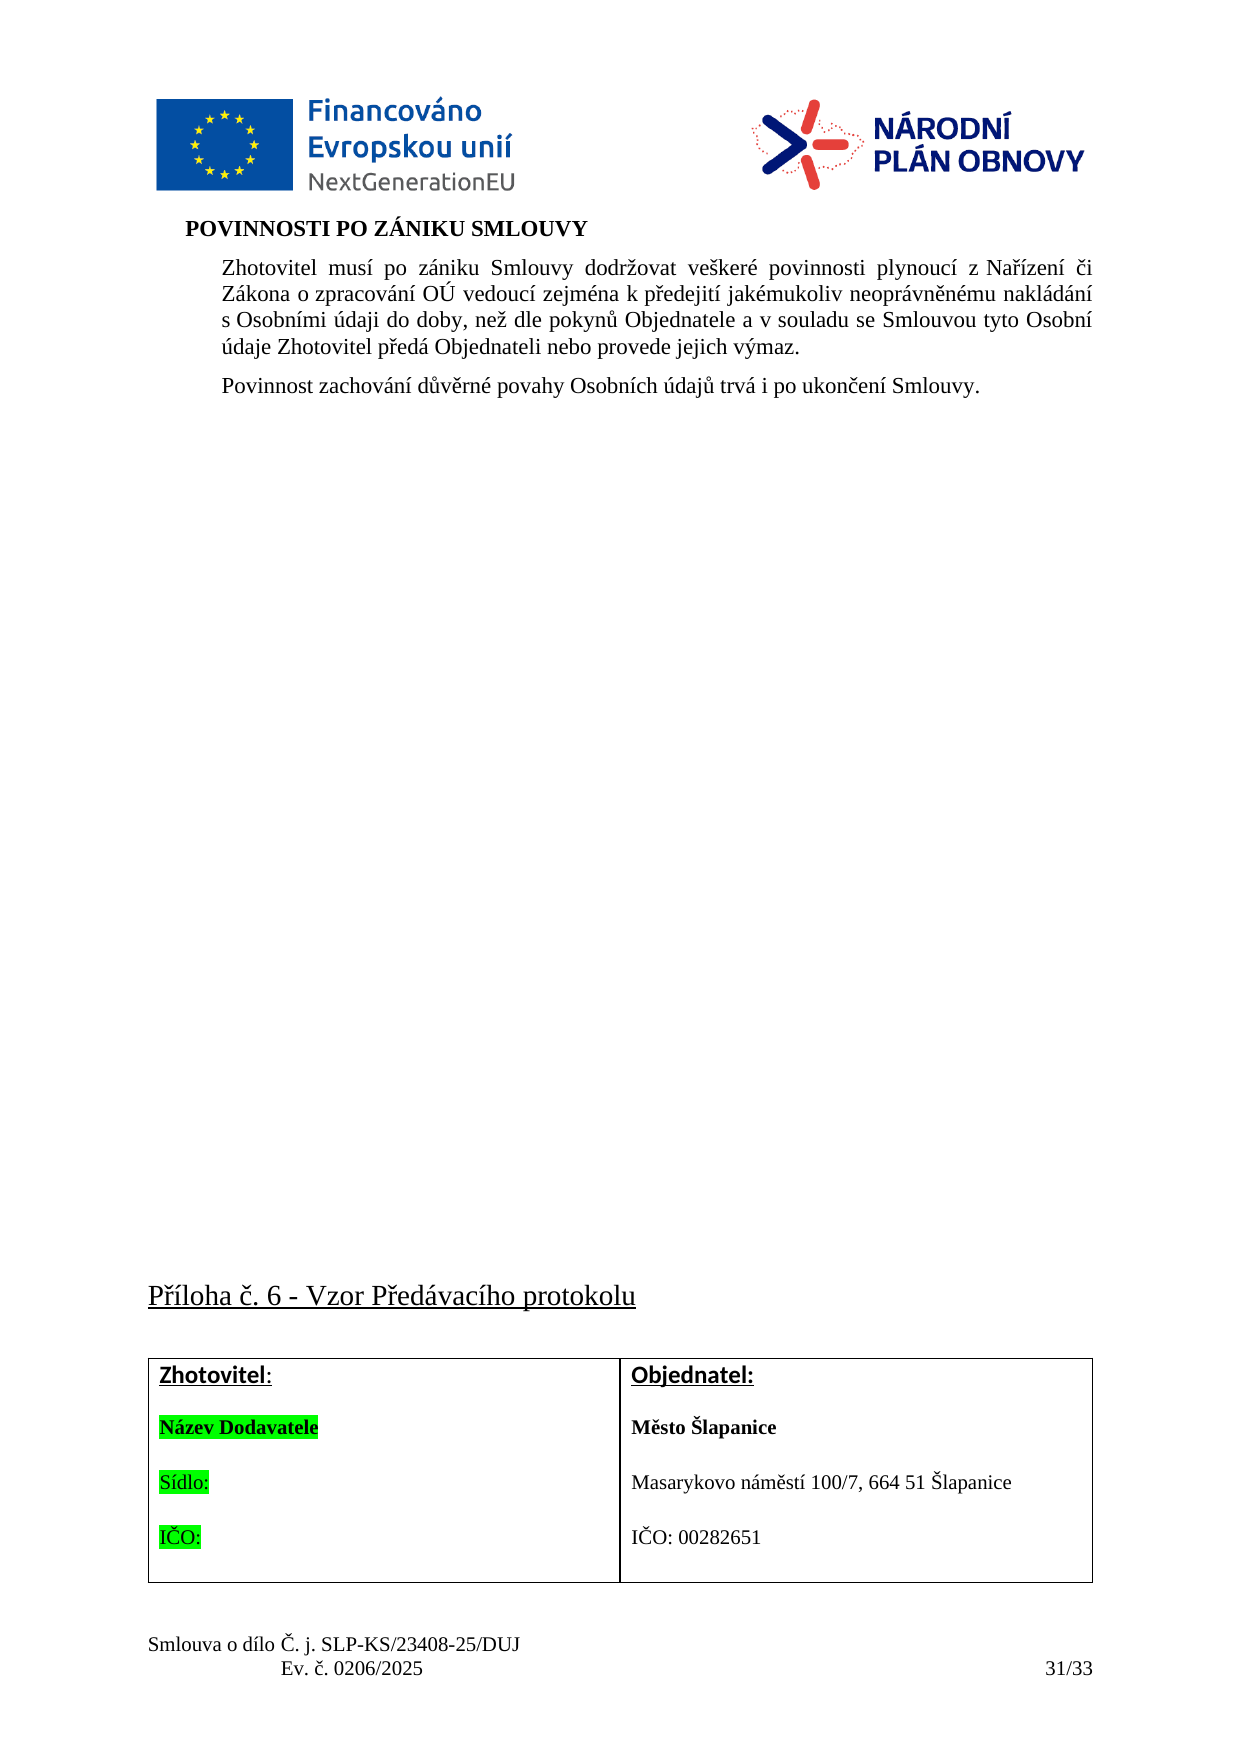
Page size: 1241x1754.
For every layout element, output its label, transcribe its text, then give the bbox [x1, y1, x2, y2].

picture [147, 86, 1093, 203]
list Příloha č. 6 - Vzor Předávacího protokolu [148, 1278, 1093, 1312]
list Zhotovitel musí po zániku Smlouvy dodržovat veškeré povinnosti plynoucí z Nařízení či Zákona o zpracování OÚ vedoucí zejména k předejití jakémukoliv neoprávněnému nakládání s Osobními údaji do doby, než dle pokynů Objednatele a v souladu se Smlouvou tyto Osobní údaje Zhotovitel předá Objednateli nebo provede jejich výmaz. [221, 254, 1093, 359]
subtitle povinnosti po zániku smlouvy [185, 215, 1093, 241]
list Povinnost zachování důvěrné povahy Osobních údajů trvá i po ukončení Smlouvy. [221, 372, 1093, 398]
table_header Objednatel: Město Šlapanice Masarykovo náměstí 100/7, 664 51 Šlapanice IČO: 00282651 [621, 1359, 1092, 1582]
table_header Zhotovitel: Název Dodavatele Sídlo: IČO: [149, 1359, 619, 1582]
